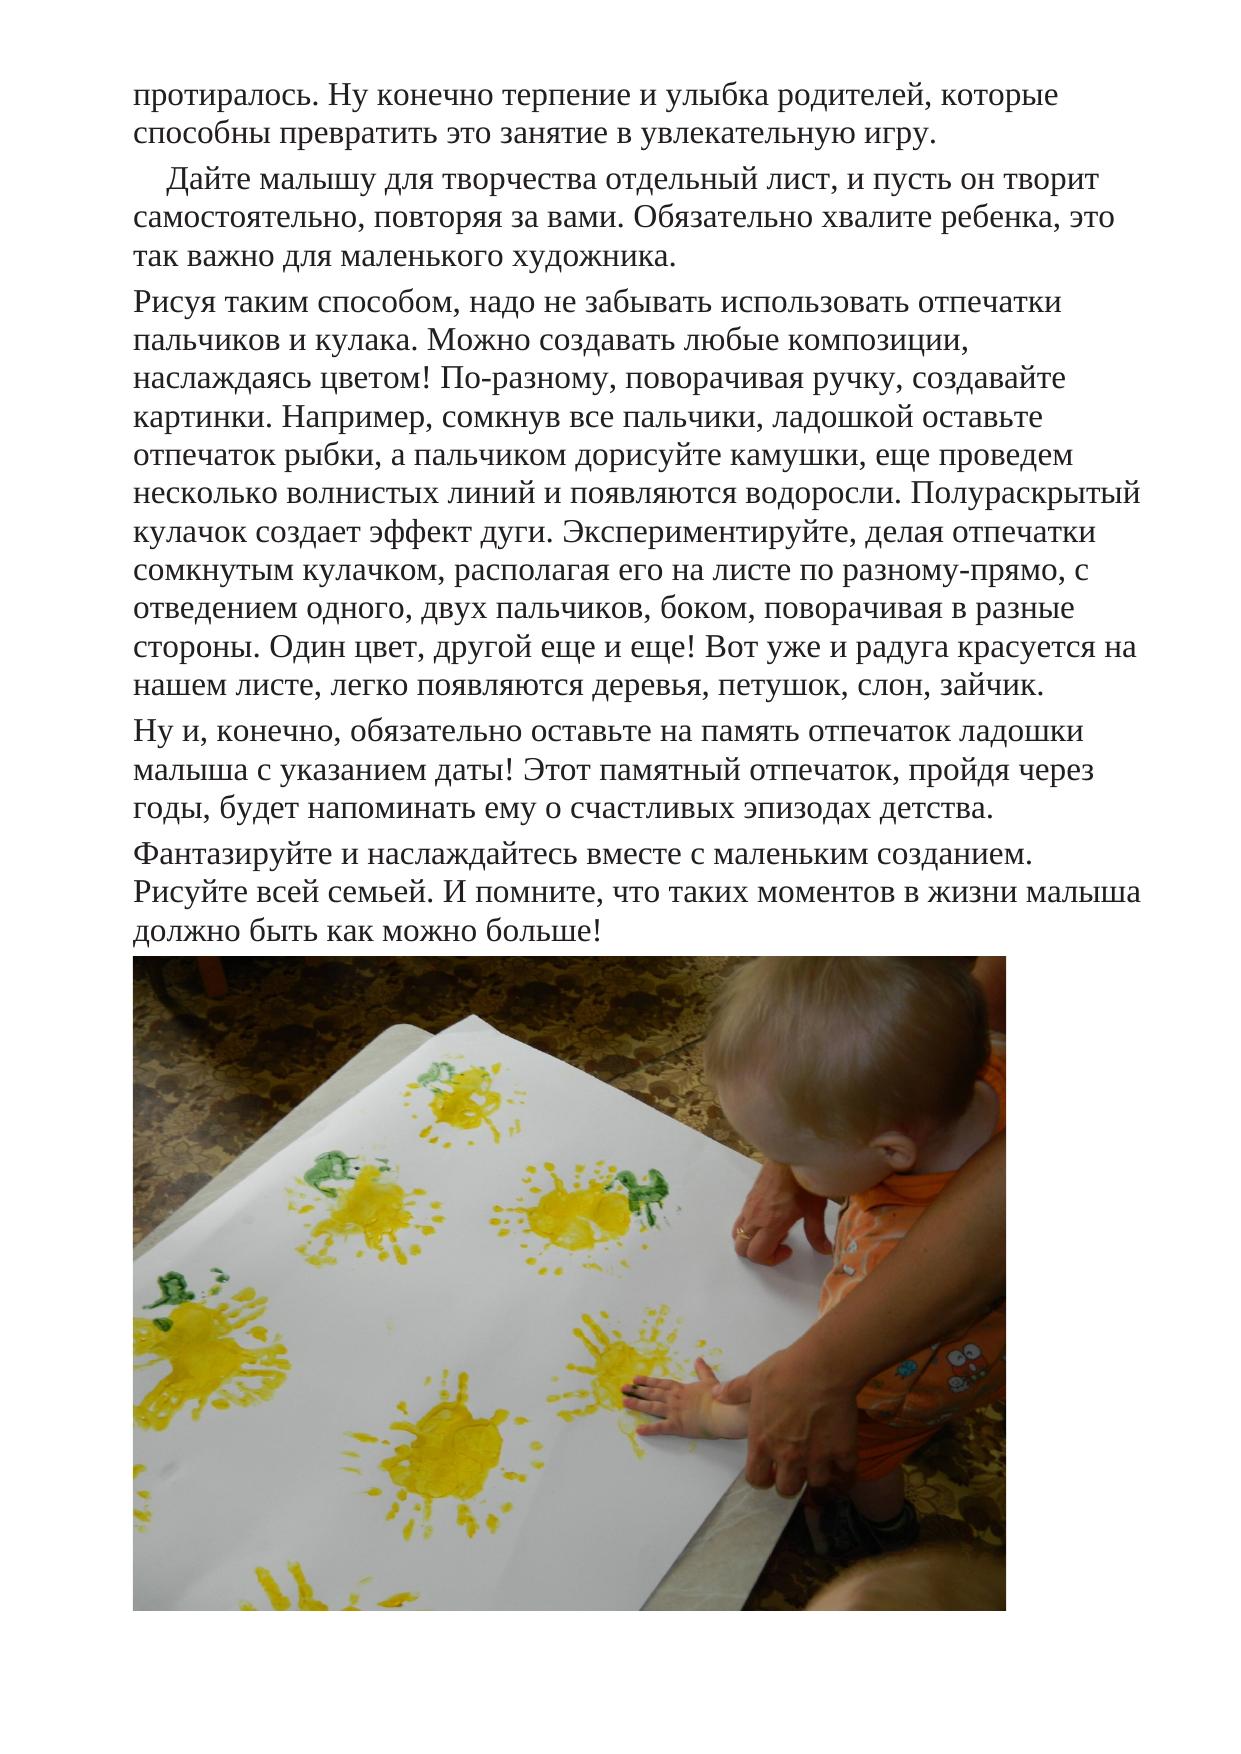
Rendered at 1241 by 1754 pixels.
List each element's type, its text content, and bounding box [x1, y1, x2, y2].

text Рисуя таким способом, надо не забывать использовать отпечатки пальчиков и кулака. Можно создавать любые композиции, наслаждаясь цветом! По-разному, поворачивая ручку, создавайте картинки. Например, сомкнув все пальчики, ладошкой оставьте отпечаток рыбки, а пальчиком дорисуйте камушки, еще проведем несколько волнистых линий и появляются водоросли. Полураскрытый кулачок создает эффект дуги. Экспериментируйте, делая отпечатки сомкнутым кулачком, располагая его на листе по разному-прямо, с отведением одного, двух пальчиков, боком, поворачивая в разные стороны. Один цвет, другой еще и еще! Вот уже и радуга красуется на нашем листе, легко появляются деревья, петушок, слон, зайчик. [133, 281, 1152, 703]
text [133, 74, 1152, 151]
picture [132, 956, 1007, 1611]
text Дайте малышу для творчества отдельный лист, и пусть он творит самостоятельно, повторяя за вами. Обязательно хвалите ребенка, это так важно для маленького художника. [133, 158, 1152, 273]
text Ну и, конечно, обязательно оставьте на память отпечаток ладошки малыша с указанием даты! Этот памятный отпечаток, пройдя через годы, будет напоминать ему о счастливых эпизодах детства. [133, 711, 1152, 826]
text Фантазируйте и наслаждайтесь вместе с маленьким созданием. Рисуйте всей семьей. И помните, что таких моментов в жизни малыша должно быть как можно больше! [133, 833, 1152, 948]
